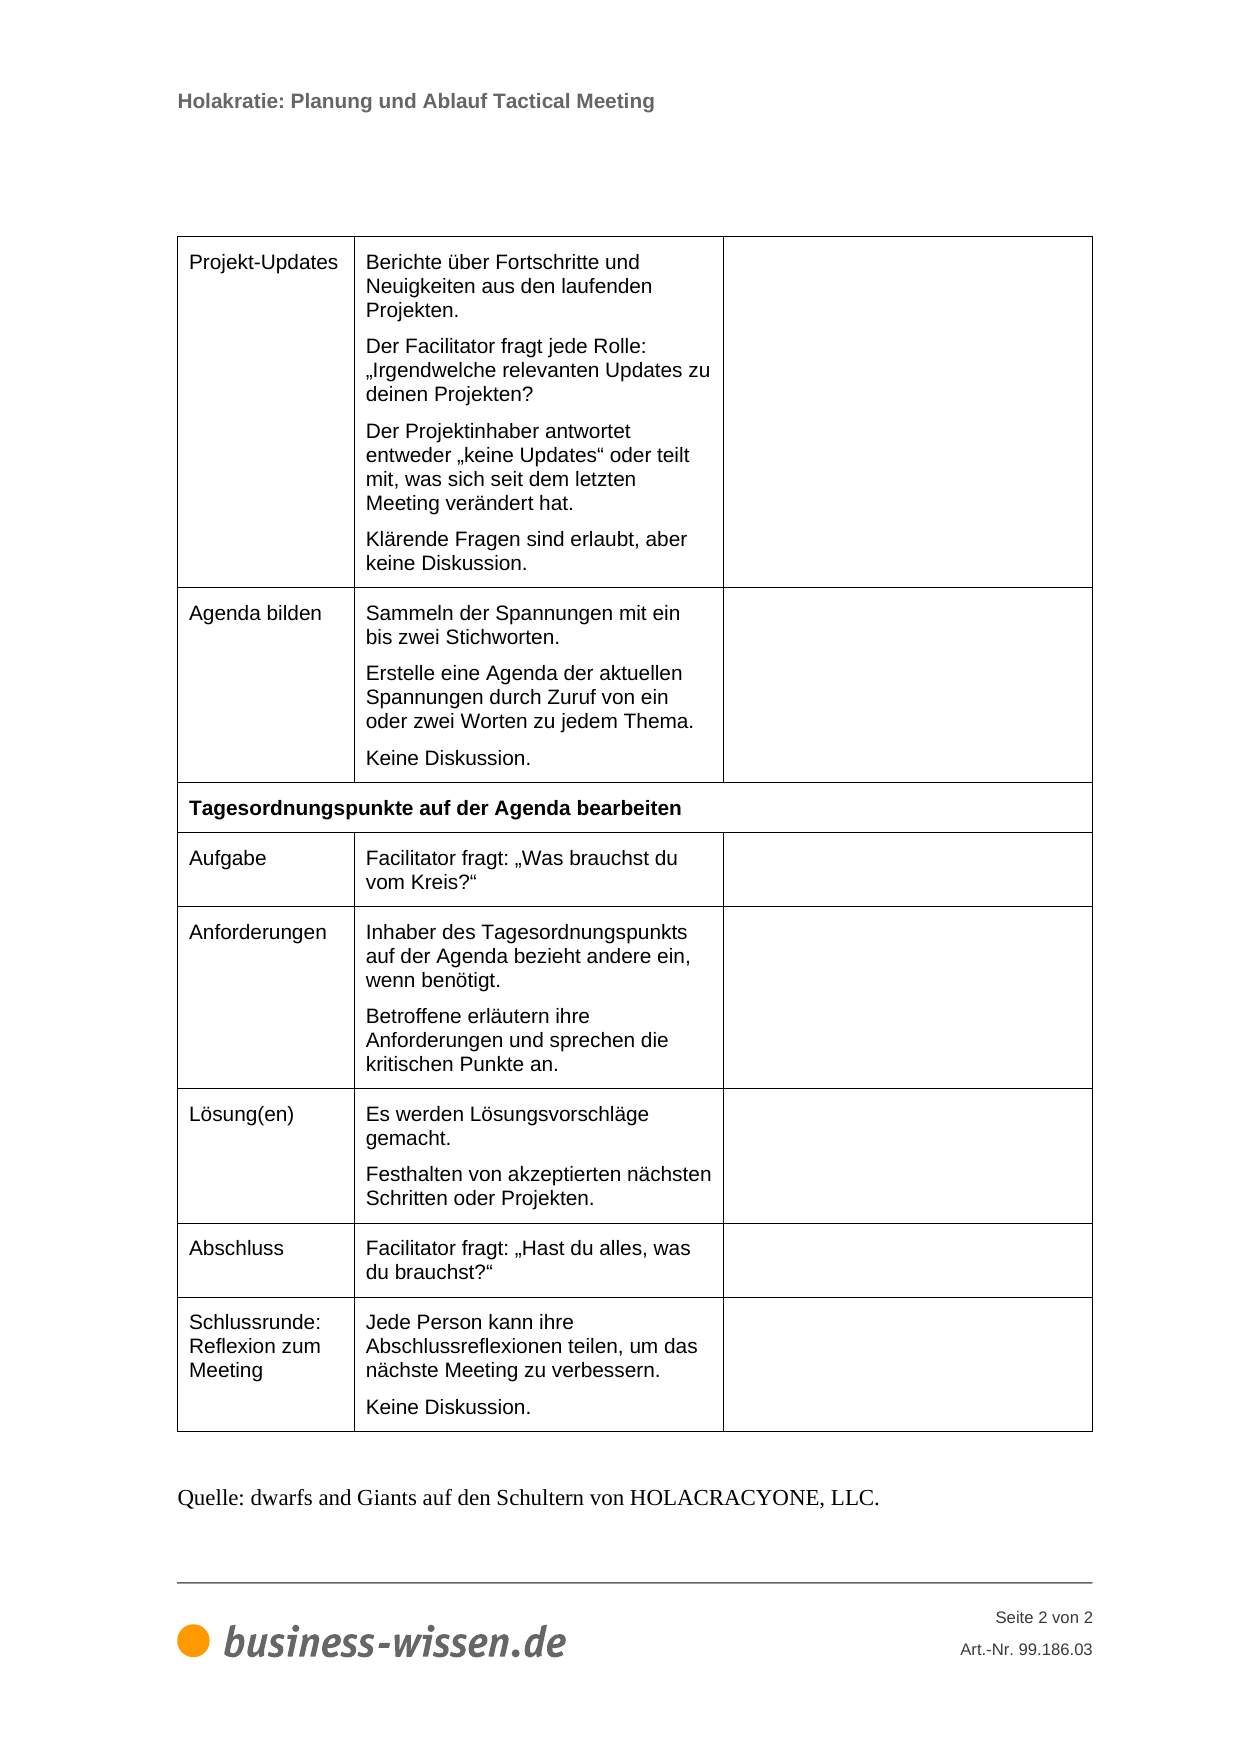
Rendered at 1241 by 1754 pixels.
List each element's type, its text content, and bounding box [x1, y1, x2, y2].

table_cell [724, 833, 1092, 906]
table_cell Aufgabe [178, 833, 354, 906]
table_cell Lösung(en) [178, 1089, 354, 1223]
table_cell Berichte über Fortschritte und Neuigkeiten aus den laufenden Projekten. Der Facilitator fragt jede Rolle: „Irgendwelche relevanten Updates zu deinen Projekten? Der Projektinhaber antwortet entweder „keine Updates“ oder teilt mit, was sich seit dem letzten Meeting verändert hat. Klärende Fragen sind erlaubt, aber keine Diskussion. [355, 237, 723, 587]
table_cell [724, 1089, 1092, 1223]
table_cell Sammeln der Spannungen mit ein bis zwei Stichworten. Erstelle eine Agenda der aktuellen Spannungen durch Zuruf von ein oder zwei Worten zu jedem Thema. Keine Diskussion. [355, 588, 723, 782]
table_cell Facilitator fragt: „Hast du alles, was du brauchst?“ [355, 1224, 723, 1297]
table_cell Jede Person kann ihre Abschlussreflexionen teilen, um das nächste Meeting zu verbessern. Keine Diskussion. [355, 1298, 723, 1431]
table_cell Facilitator fragt: „Was brauchst du vom Kreis?“ [355, 833, 723, 906]
table_cell [724, 237, 1092, 587]
table_cell Abschluss [178, 1224, 354, 1297]
table_cell Projekt-Updates [178, 237, 354, 587]
table_cell [724, 1224, 1092, 1297]
table_cell Tagesordnungspunkte auf der Agenda bearbeiten [178, 783, 1092, 832]
text Quelle: dwarfs and Giants auf den Schultern von HOLACRACYONE, LLC. [177, 1484, 886, 1510]
table_cell [724, 907, 1092, 1088]
table_cell Anforderungen [178, 907, 354, 1088]
table_cell Agenda bilden [178, 588, 354, 782]
table_cell Es werden Lösungsvorschläge gemacht. Festhalten von akzeptierten nächsten Schritten oder Projekten. [355, 1089, 723, 1223]
table_cell Inhaber des Tagesordnungspunkts auf der Agenda bezieht andere ein, wenn benötigt. Betroffene erläutern ihre Anforderungen und sprechen die kritischen Punkte an. [355, 907, 723, 1088]
table_cell Schlussrunde: Reflexion zum Meeting [178, 1298, 354, 1431]
table_cell [724, 588, 1092, 782]
table_cell [724, 1298, 1092, 1431]
